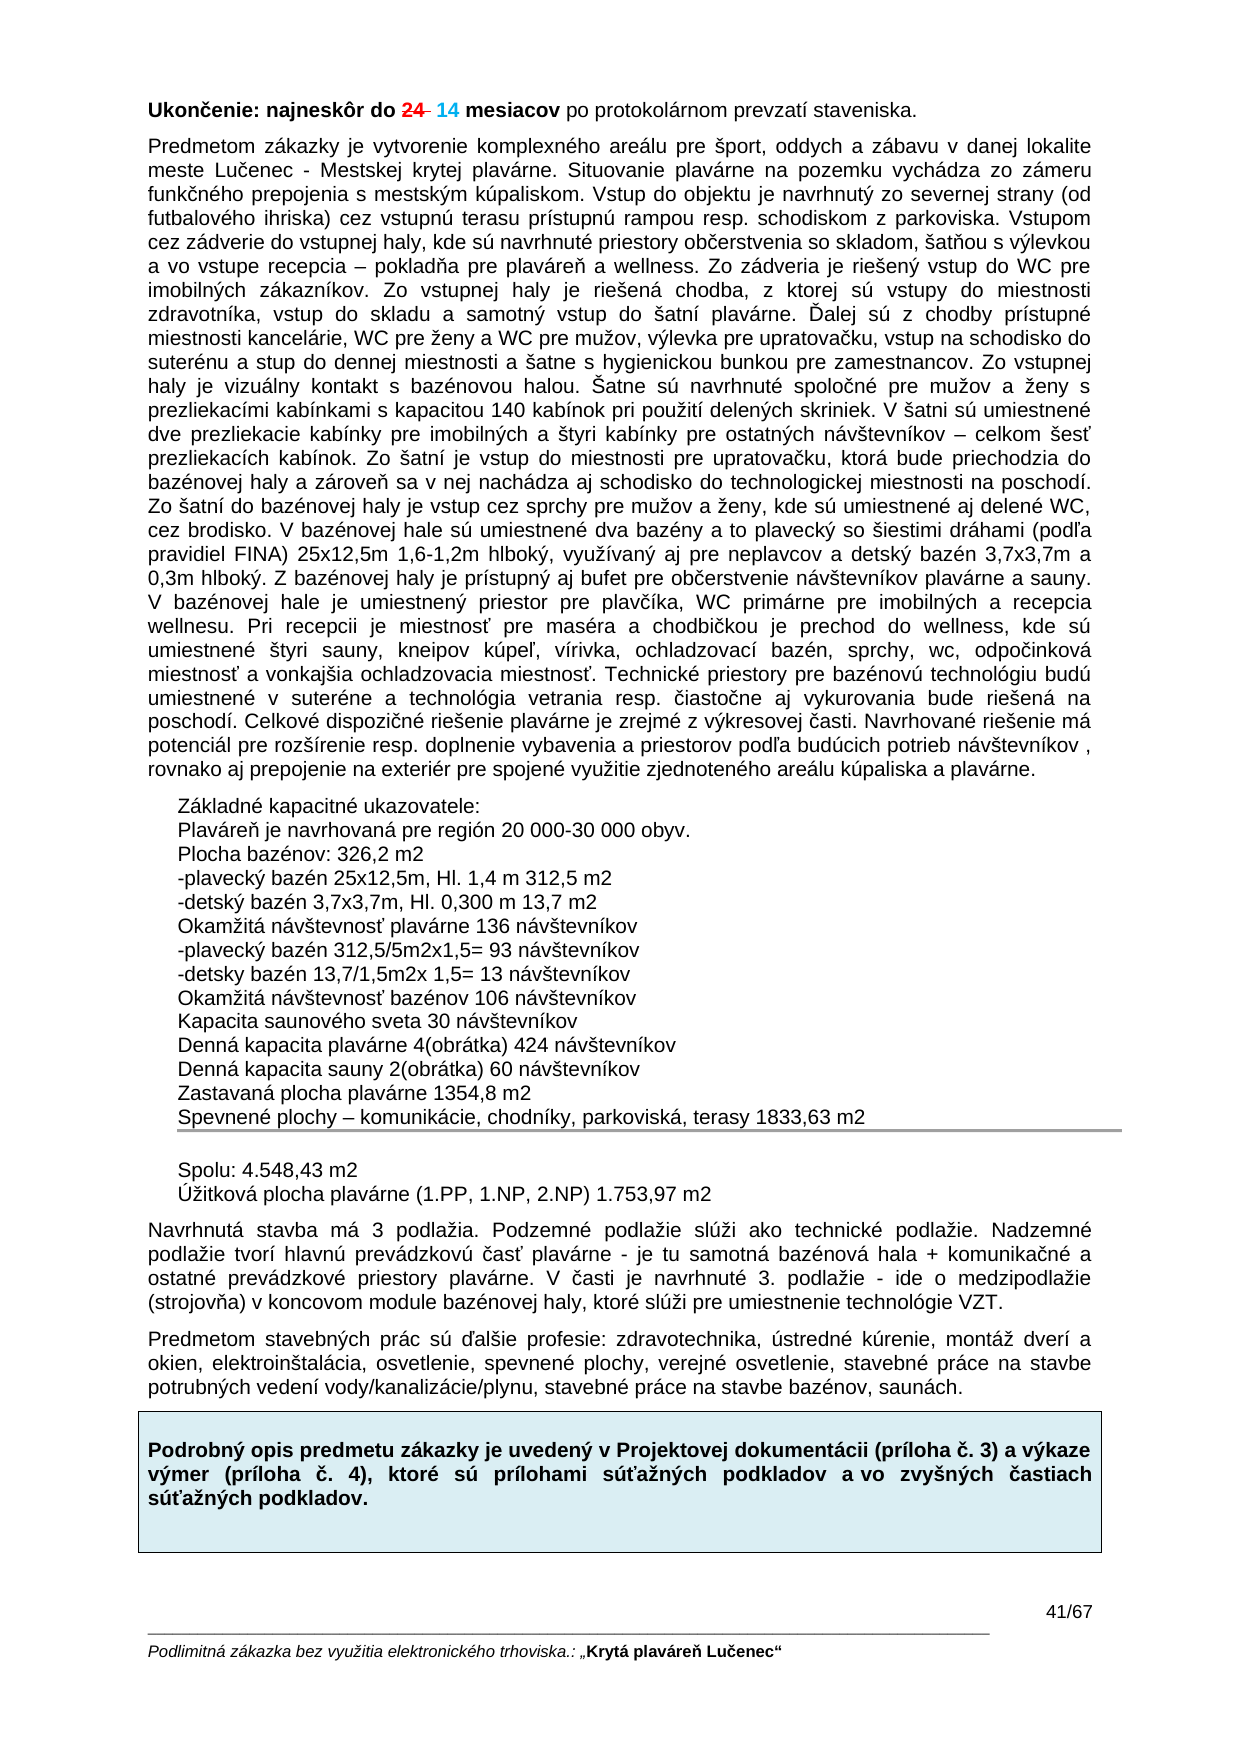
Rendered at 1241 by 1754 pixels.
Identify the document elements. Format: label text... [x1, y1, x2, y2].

text Úžitková plocha plavárne (1.PP, 1.NP, 2.NP) 1.753,97 m2 [148, 1182, 1093, 1206]
text Plaváreň je navrhovaná pre región 20 000-30 000 obyv. [177, 818, 1093, 842]
text Okamžitá návštevnosť plavárne 136 návštevníkov [177, 913, 1093, 937]
text Základné kapacitné ukazovatele: [177, 794, 1093, 818]
text Denná kapacita plavárne 4(obrátka) 424 návštevníkov [177, 1033, 1093, 1057]
text Ukončenie: najneskôr do 24 14 mesiacov po protokolárnom prevzatí staveniska. [148, 98, 1093, 122]
text Plocha bazénov: 326,2 m2 [177, 842, 1093, 866]
text Predmetom stavebných prác sú ďalšie profesie: zdravotechnika, ústredné kúrenie, montáž dverí a okien, elektroinštalácia, osvetlenie, spevnené plochy, verejné osvetlenie, stavebné práce na stavbe potrubných vedení vody/kanalizácie/plynu, stavebné práce na stavbe bazénov, saunách. [148, 1327, 1093, 1398]
text Denná kapacita sauny 2(obrátka) 60 návštevníkov [177, 1057, 1093, 1081]
text -plavecký bazén 25x12,5m, Hl. 1,4 m 312,5 m2 [177, 866, 1093, 889]
text Okamžitá návštevnosť bazénov 106 návštevníkov [177, 985, 1093, 1009]
text Zastavaná plocha plavárne 1354,8 m2 [177, 1081, 1093, 1105]
text Kapacita saunového sveta 30 návštevníkov [177, 1009, 1093, 1033]
text Podrobný opis predmetu zákazky je uvedený v Projektovej dokumentácii (príloha č. 3) a výkaze výmer (príloha č. 4), ktoré sú prílohami súťažných podkladov a vo zvyšných častiach súťažných podkladov. [139, 1435, 1101, 1552]
text -detský bazén 3,7x3,7m, Hl. 0,300 m 13,7 m2 [177, 889, 1093, 913]
text -detsky bazén 13,7/1,5m2x 1,5= 13 návštevníkov [177, 961, 1093, 985]
text -plavecký bazén 312,5/5m2x1,5= 93 návštevníkov [177, 937, 1093, 961]
text Spolu: 4.548,43 m2 [177, 1158, 1093, 1182]
text Navrhnutá stavba má 3 podlažia. Podzemné podlažie slúži ako technické podlažie. Nadzemné podlažie tvorí hlavnú prevádzkovú časť plavárne - je tu samotná bazénová hala + komunikačné a ostatné prevádzkové priestory plavárne. V časti je navrhnuté 3. podlažie - ide o medzipodlažie (strojovňa) v koncovom module bazénovej haly, ktoré slúži pre umiestnenie technológie VZT. [148, 1218, 1093, 1314]
text Predmetom zákazky je vytvorenie komplexného areálu pre šport, oddych a zábavu v danej lokalite meste Lučenec - Mestskej krytej plavárne. Situovanie plavárne na pozemku vychádza zo zámeru funkčného prepojenia s mestským kúpaliskom. Vstup do objektu je navrhnutý zo severnej strany (od futbalového ihriska) cez vstupnú terasu prístupnú rampou resp. schodiskom z parkoviska. Vstupom cez zádverie do vstupnej haly, kde sú navrhnuté priestory občerstvenia so skladom, šatňou s výlevkou a vo vstupe recepcia – pokladňa pre plaváreň a wellness. Zo zádveria je riešený vstup do WC pre imobilných zákazníkov. Zo vstupnej haly je riešená chodba, z ktorej sú vstupy do miestnosti zdravotníka, vstup do skladu a samotný vstup do šatní plavárne. Ďalej sú z chodby prístupné miestnosti kancelárie, WC pre ženy a WC pre mužov, výlevka pre upratovačku, vstup na schodisko do suterénu a stup do dennej miestnosti a šatne s hygienickou bunkou pre zamestnancov. Zo vstupnej haly je vizuálny kontakt s bazénovou halou. Šatne sú navrhnuté spoločné pre mužov a ženy s prezliekacími kabínkami s kapacitou 140 kabínok pri použití delených skriniek. V šatni sú umiestnené dve prezliekacie kabínky pre imobilných a štyri kabínky pre ostatných návštevníkov – celkom šesť prezliekacích kabínok. Zo šatní je vstup do miestnosti pre upratovačku, ktorá bude priechodzia do bazénovej haly a zároveň sa v nej nachádza aj schodisko do technologickej miestnosti na poschodí. Zo šatní do bazénovej haly je vstup cez sprchy pre mužov a ženy, kde sú umiestnené aj delené WC, cez brodisko. V bazénovej hale sú umiestnené dva bazény a to plavecký so šiestimi dráhami (podľa pravidiel FINA) 25x12,5m 1,6-1,2m hlboký, využívaný aj pre neplavcov a detský bazén 3,7x3,7m a 0,3m hlboký. Z bazénovej haly je prístupný aj bufet pre občerstvenie návštevníkov plavárne a sauny. V bazénovej hale je umiestnený priestor pre plavčíka, WC primárne pre imobilných a recepcia wellnesu. Pri recepcii je miestnosť pre maséra a chodbičkou je prechod do wellness, kde sú umiestnené štyri sauny, kneipov kúpeľ, vírivka, ochladzovací bazén, sprchy, wc, odpočinková miestnosť a vonkajšia ochladzovacia miestnosť. Technické priestory pre bazénovú technológiu budú umiestnené v suteréne a technológia vetrania resp. čiastočne aj vykurovania bude riešená na poschodí. Celkové dispozičné riešenie plavárne je zrejmé z výkresovej časti. Navrhované riešenie má potenciál pre rozšírenie resp. doplnenie vybavenia a priestorov podľa budúcich potrieb návštevníkov , rovnako aj prepojenie na exteriér pre spojené využitie zjednoteného areálu kúpaliska a plavárne. [148, 134, 1093, 781]
text Spevnené plochy – komunikácie, chodníky, parkoviská, terasy 1833,63 m2 [177, 1105, 1093, 1129]
